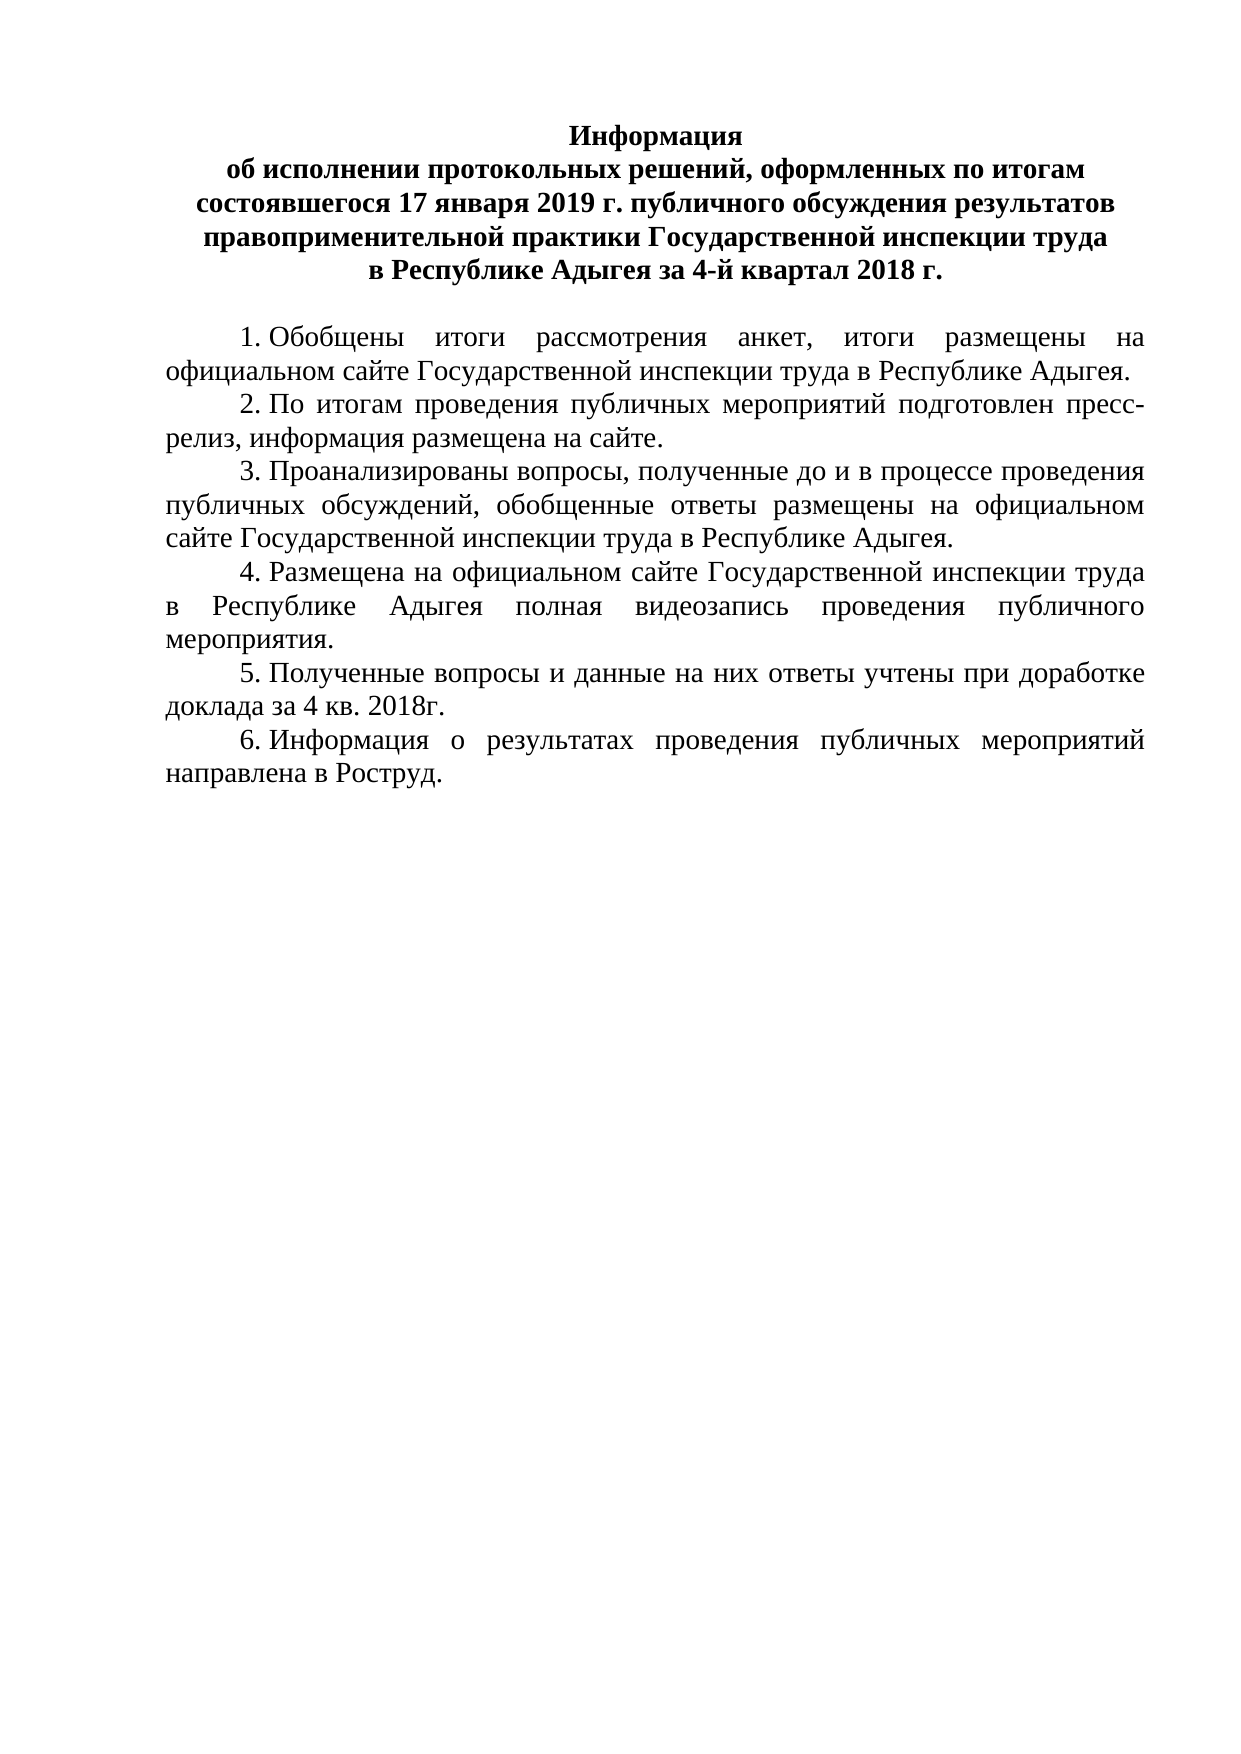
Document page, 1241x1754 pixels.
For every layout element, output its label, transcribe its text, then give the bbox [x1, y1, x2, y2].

text об исполнении протокольных решений, оформленных по итогам состоявшегося 17 января 2019 г. публичного обсуждения результатов правоприменительной практики Государственной инспекции труда [165, 152, 1146, 252]
text Информация [165, 118, 1146, 152]
text 5. Полученные вопросы и данные на них ответы учтены при доработке доклада за 4 кв. 2018г. [165, 655, 1146, 722]
text 6. Информация о результатах проведения публичных мероприятий направлена в Роструд. [165, 722, 1146, 789]
text 2. По итогам проведения публичных мероприятий подготовлен пресс-релиз, информация размещена на сайте. [165, 386, 1146, 453]
text 4. Размещена на официальном сайте Государственной инспекции труда в Республике Адыгея полная видеозапись проведения публичного мероприятия. [165, 554, 1146, 655]
text в Республике Адыгея за 4-й квартал 2018 г. [165, 252, 1146, 286]
text 3. Проанализированы вопросы, полученные до и в процессе проведения публичных обсуждений, обобщенные ответы размещены на официальном сайте Государственной инспекции труда в Республике Адыгея. [165, 453, 1146, 554]
text 1. Обобщены итоги рассмотрения анкет, итоги размещены на официальном сайте Государственной инспекции труда в Республике Адыгея. [165, 319, 1146, 386]
